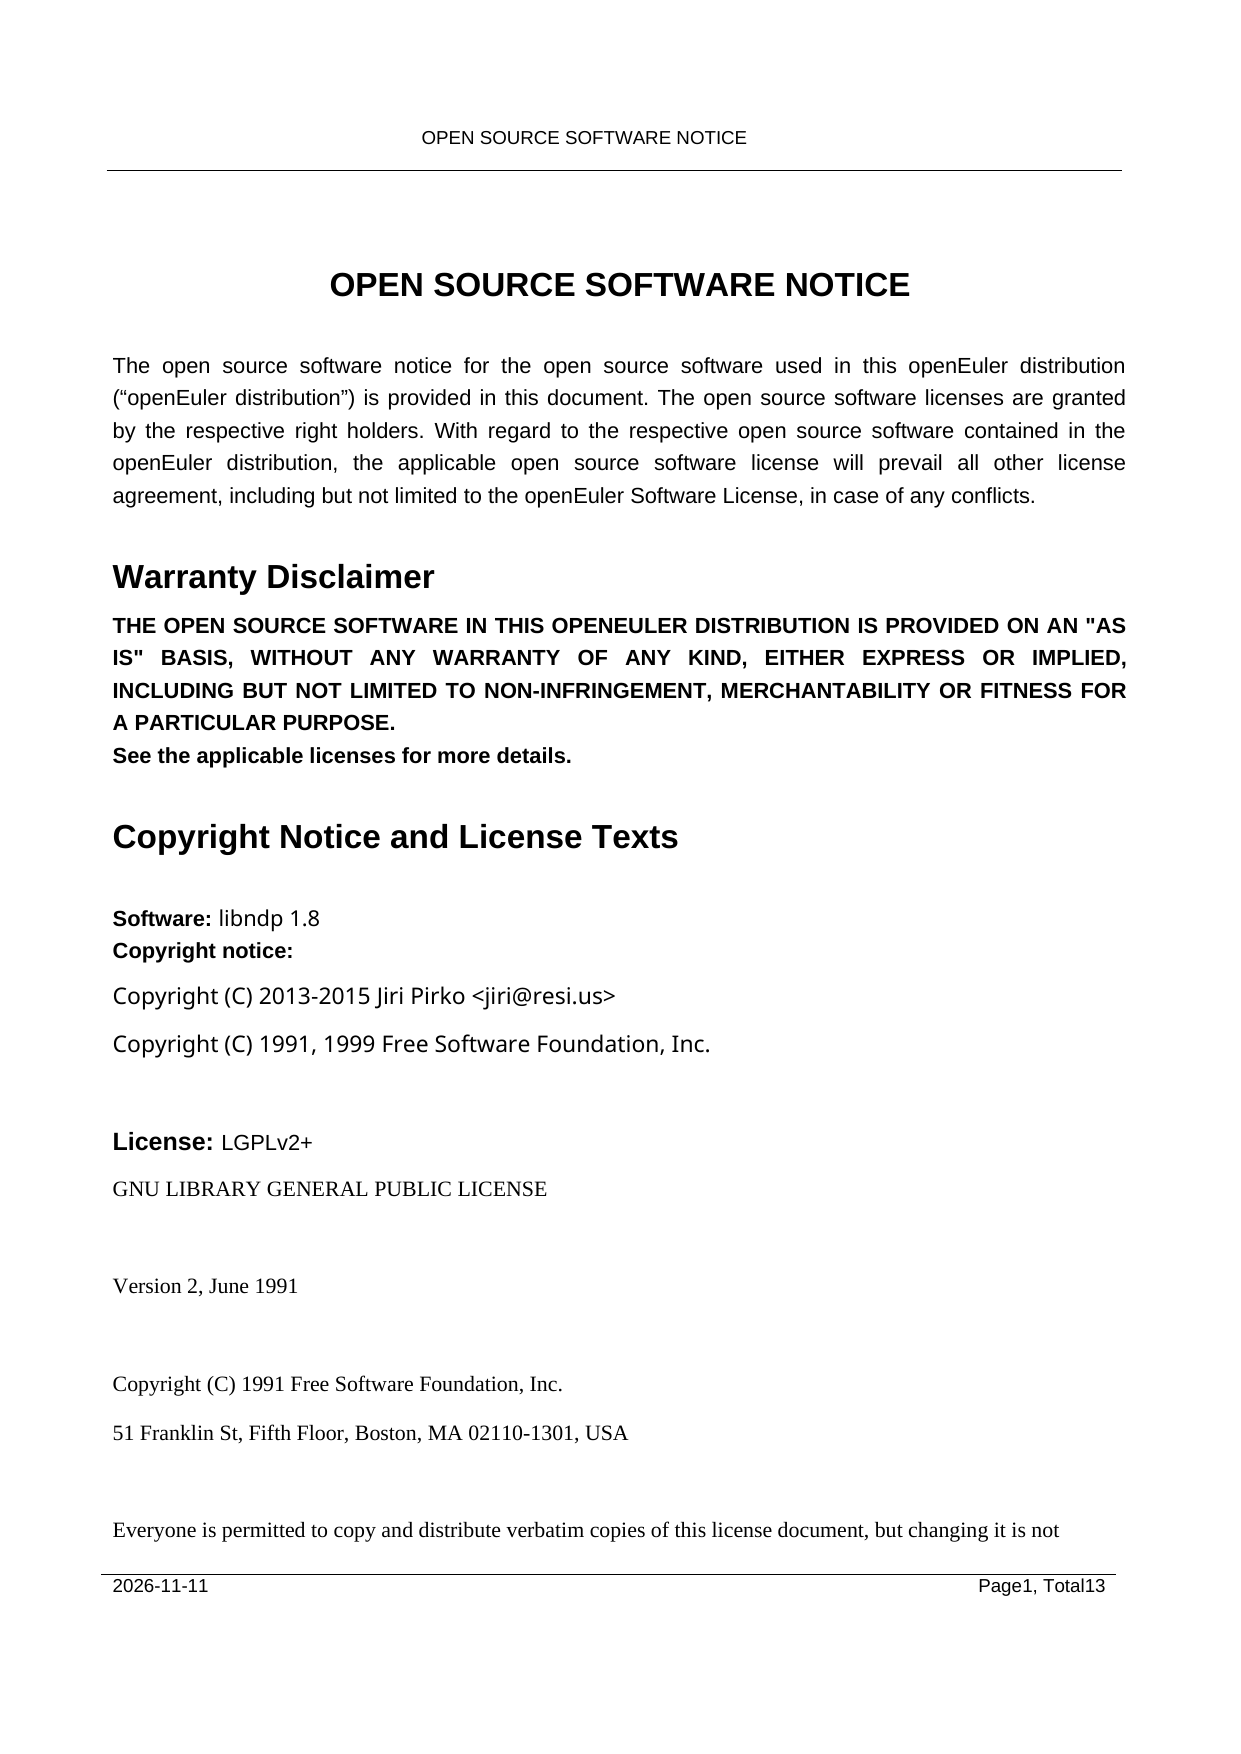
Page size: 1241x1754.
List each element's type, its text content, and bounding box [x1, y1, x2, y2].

text THE OPEN SOURCE SOFTWARE IN THIS OPENEULER DISTRIBUTION IS PROVIDED ON AN "AS IS" BASIS, WITHOUT ANY WARRANTY OF ANY KIND, EITHER EXPRESS OR IMPLIED, INCLUDING BUT NOT LIMITED TO NON-INFRINGEMENT, MERCHANTABILITY OR FITNESS FOR A PARTICULAR PURPOSE. See the applicable licenses for more details. [112, 609, 1128, 771]
text Copyright notice: [112, 934, 1128, 966]
text Copyright (C) 2013-2015 Jiri Pirko <jiri@resi.us> Copyright (C) 1991, 1999 Free Software Foundation, Inc. [112, 979, 1128, 1109]
text License: LGPLv2+ [112, 1125, 1128, 1158]
text Software: libndp 1.8 [112, 901, 1128, 934]
text Copyright Notice and License Texts [112, 804, 1128, 869]
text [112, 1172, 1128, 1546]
text The open source software notice for the open source software used in this openEuler distribution (“openEuler distribution”) is provided in this document. The open source software licenses are granted by the respective right holders. With regard to the respective open source software contained in the openEuler distribution, the applicable open source software license will prevail all other license agreement, including but not limited to the openEuler Software License, in case of any conflicts. [112, 349, 1128, 511]
text OPEN SOURCE SOFTWARE NOTICE [112, 251, 1128, 316]
text Warranty Disclaimer [112, 544, 1128, 609]
